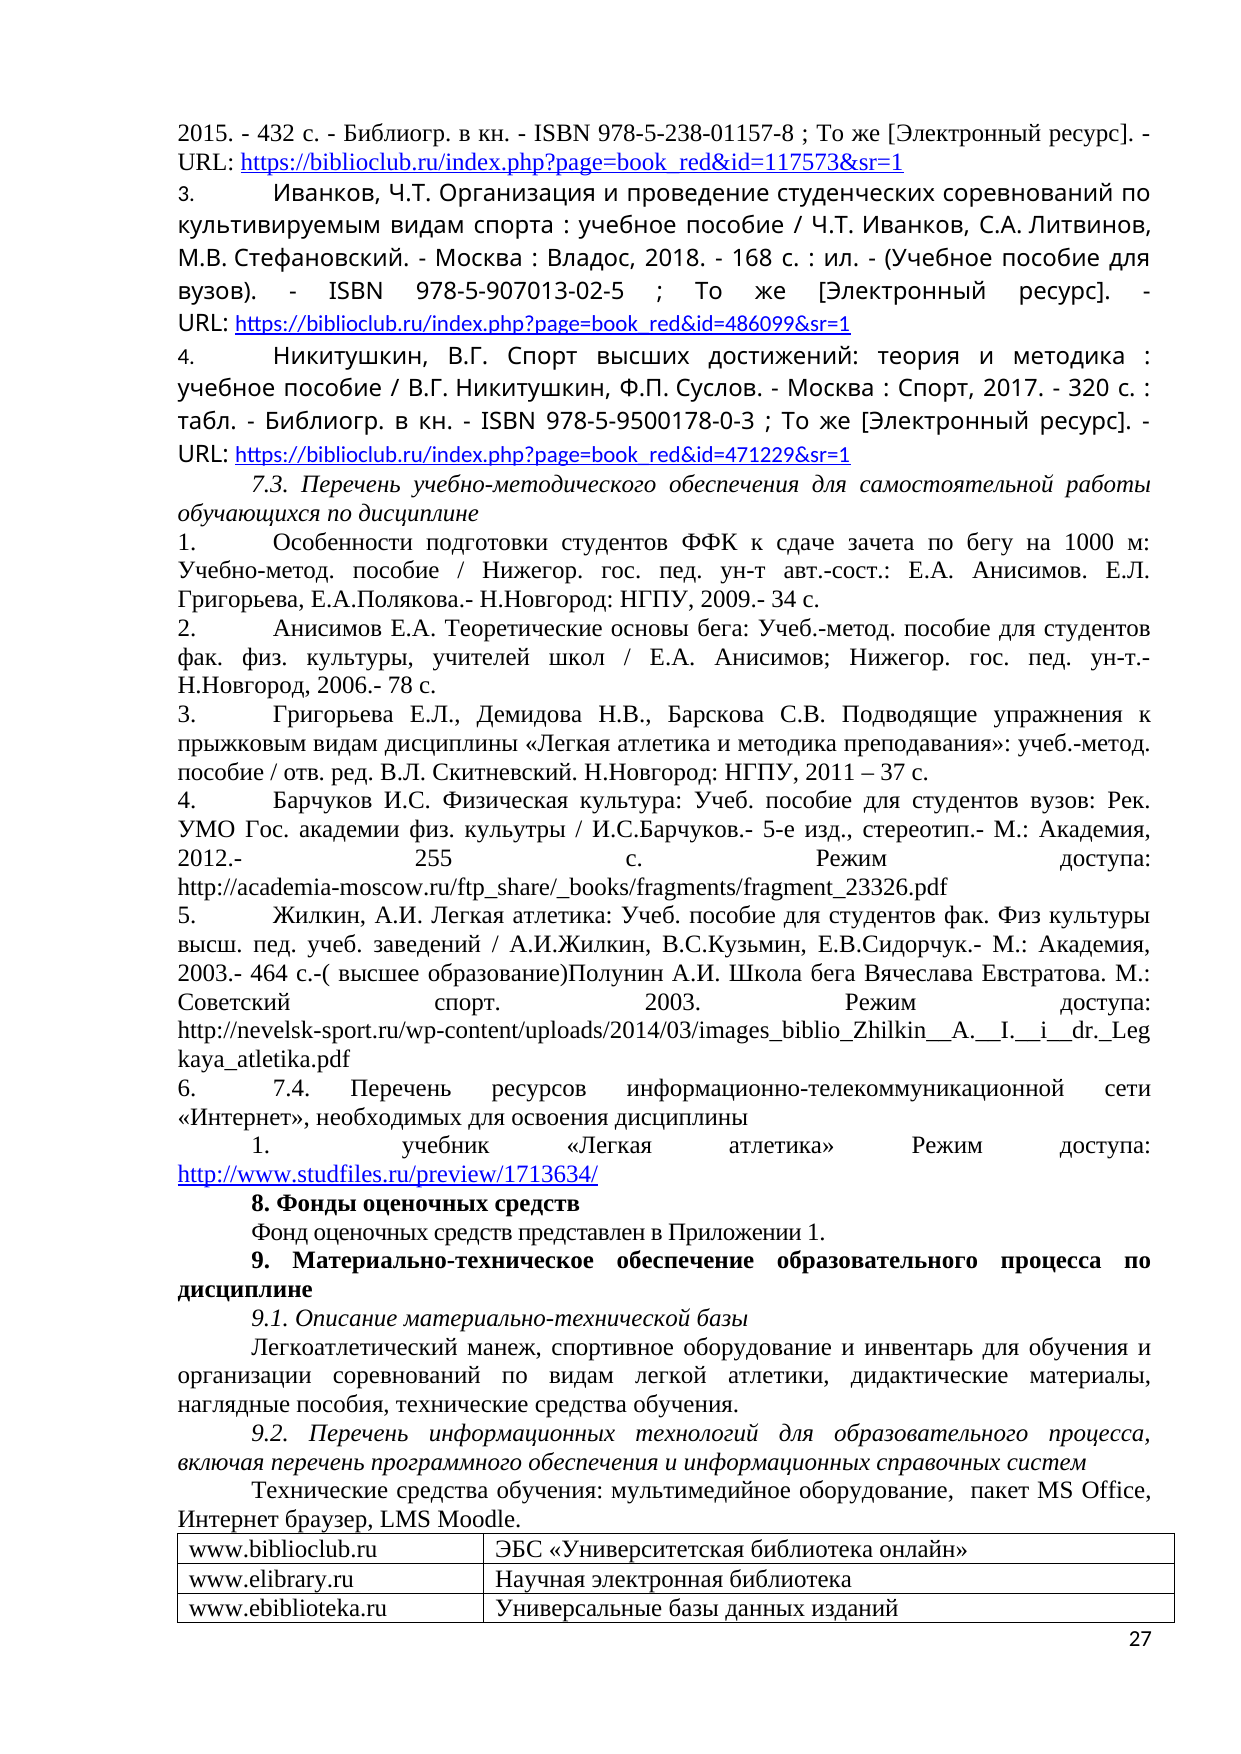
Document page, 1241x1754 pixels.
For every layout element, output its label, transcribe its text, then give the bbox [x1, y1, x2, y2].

table_cell www.ebiblioteka.ru [178, 1594, 483, 1622]
list Иванков, Ч.Т. Организация и проведение студенческих соревнований по культивируемым видам спорта : учебное пособие / Ч.Т. Иванков, С.А. Литвинов, М.В. Стефановский. - Москва : Владос, 2018. - 168 с. : ил. - (Учебное пособие для вузов). - ISBN 978-5-907013-02-5 ; То же [Электронный ресурс]. - URL: https://biblioclub.ru/index.php?page=book_red&id=486099&sr=1 [177, 176, 1152, 339]
list Особенности подготовки студентов ФФК к сдаче зачета по бегу на 1000 м: Учебно-метод. пособие / Нижегор. гос. пед. ун-т авт.-сост.: Е.А. Анисимов. Е.Л. Григорьева, Е.А.Полякова.- Н.Новгород: НГПУ, 2009.- 34 с. [177, 527, 1152, 613]
table_header ЭБС «Университетская библиотека онлайн» [484, 1534, 1174, 1563]
text 9.1. Описание материально-технической базы [177, 1303, 1152, 1332]
text 8. Фонды оценочных средств [177, 1188, 1152, 1217]
text 9.2. Перечень информационных технологий для образовательного процесса, включая перечень программного обеспечения и информационных справочных систем [177, 1418, 1152, 1475]
table_cell Научная электронная библиотека [484, 1564, 1174, 1592]
text 1. учебник «Легкая атлетика» Режим доступа: http://www.studfiles.ru/preview/1713634/ [177, 1130, 1152, 1188]
table_header www.biblioclub.ru [178, 1534, 483, 1563]
list Григорьева Е.Л., Демидова Н.В., Барскова С.В. Подводящие упражнения к прыжковым видам дисциплины «Легкая атлетика и методика преподавания»: учеб.-метод. пособие / отв. ред. В.Л. Скитневский. Н.Новгород: НГПУ, 2011 – 37 с. [177, 699, 1152, 785]
list Жилкин, А.И. Легкая атлетика: Учеб. пособие для студентов фак. Физ культуры высш. пед. учеб. заведений / А.И.Жилкин, В.С.Кузьмин, Е.В.Сидорчук.- М.: Академия, 2003.- 464 с.-( высшее образование)Полунин А.И. Школа бега Вячеслава Евстратова. М.: Советский спорт. 2003. Режим доступа: http://nevelsk-sport.ru/wp-content/uploads/2014/03/images_biblio_Zhilkin__A.__I.__i__dr._Legkaya_atletika.pdf [177, 900, 1152, 1073]
list Никитушкин, В.Г. Спорт высших достижений: теория и методика : учебное пособие / В.Г. Никитушкин, Ф.П. Суслов. - Москва : Спорт, 2017. - 320 с. : табл. - Библиогр. в кн. - ISBN 978-5-9500178-0-3 ; То же [Электронный ресурс]. - URL: https://biblioclub.ru/index.php?page=book_red&id=471229&sr=1 [177, 339, 1152, 469]
text Фонд оценочных средств представлен в Приложении 1. [177, 1217, 1152, 1245]
list 7.4. Перечень ресурсов информационно-телекоммуникационной сети «Интернет», необходимых для освоения дисциплины [177, 1073, 1152, 1130]
text 7.3. Перечень учебно-методического обеспечения для самостоятельной работы обучающихся по дисциплине [177, 469, 1152, 527]
table_cell www.elibrary.ru [178, 1564, 483, 1592]
text Легкоатлетический манеж, спортивное оборудование и инвентарь для обучения и организации соревнований по видам легкой атлетики, дидактические материалы, наглядные пособия, технические средства обучения. [177, 1332, 1152, 1418]
text 9. Материально-техническое обеспечение образовательного процесса по дисциплине [177, 1245, 1152, 1303]
table_cell Универсальные базы данных изданий [484, 1594, 1174, 1622]
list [177, 118, 1152, 176]
list Барчуков И.С. Физическая культура: Учеб. пособие для студентов вузов: Рек. УМО Гос. академии физ. кульутры / И.С.Барчуков.- 5-е изд., стереотип.- М.: Академия, 2012.- 255 с. Режим доступа: http://academia-moscow.ru/ftp_share/_books/fragments/fragment_23326.pdf [177, 785, 1152, 900]
list Анисимов Е.А. Теоретические основы бега: Учеб.-метод. пособие для студентов фак. физ. культуры, учителей школ / Е.А. Анисимов; Нижегор. гос. пед. ун-т.- Н.Новгород, 2006.- 78 с. [177, 613, 1152, 699]
text Технические средства обучения: мультимедийное оборудование, пакет MS Office, Интернет браузер, LMS Moodle. [177, 1475, 1152, 1533]
